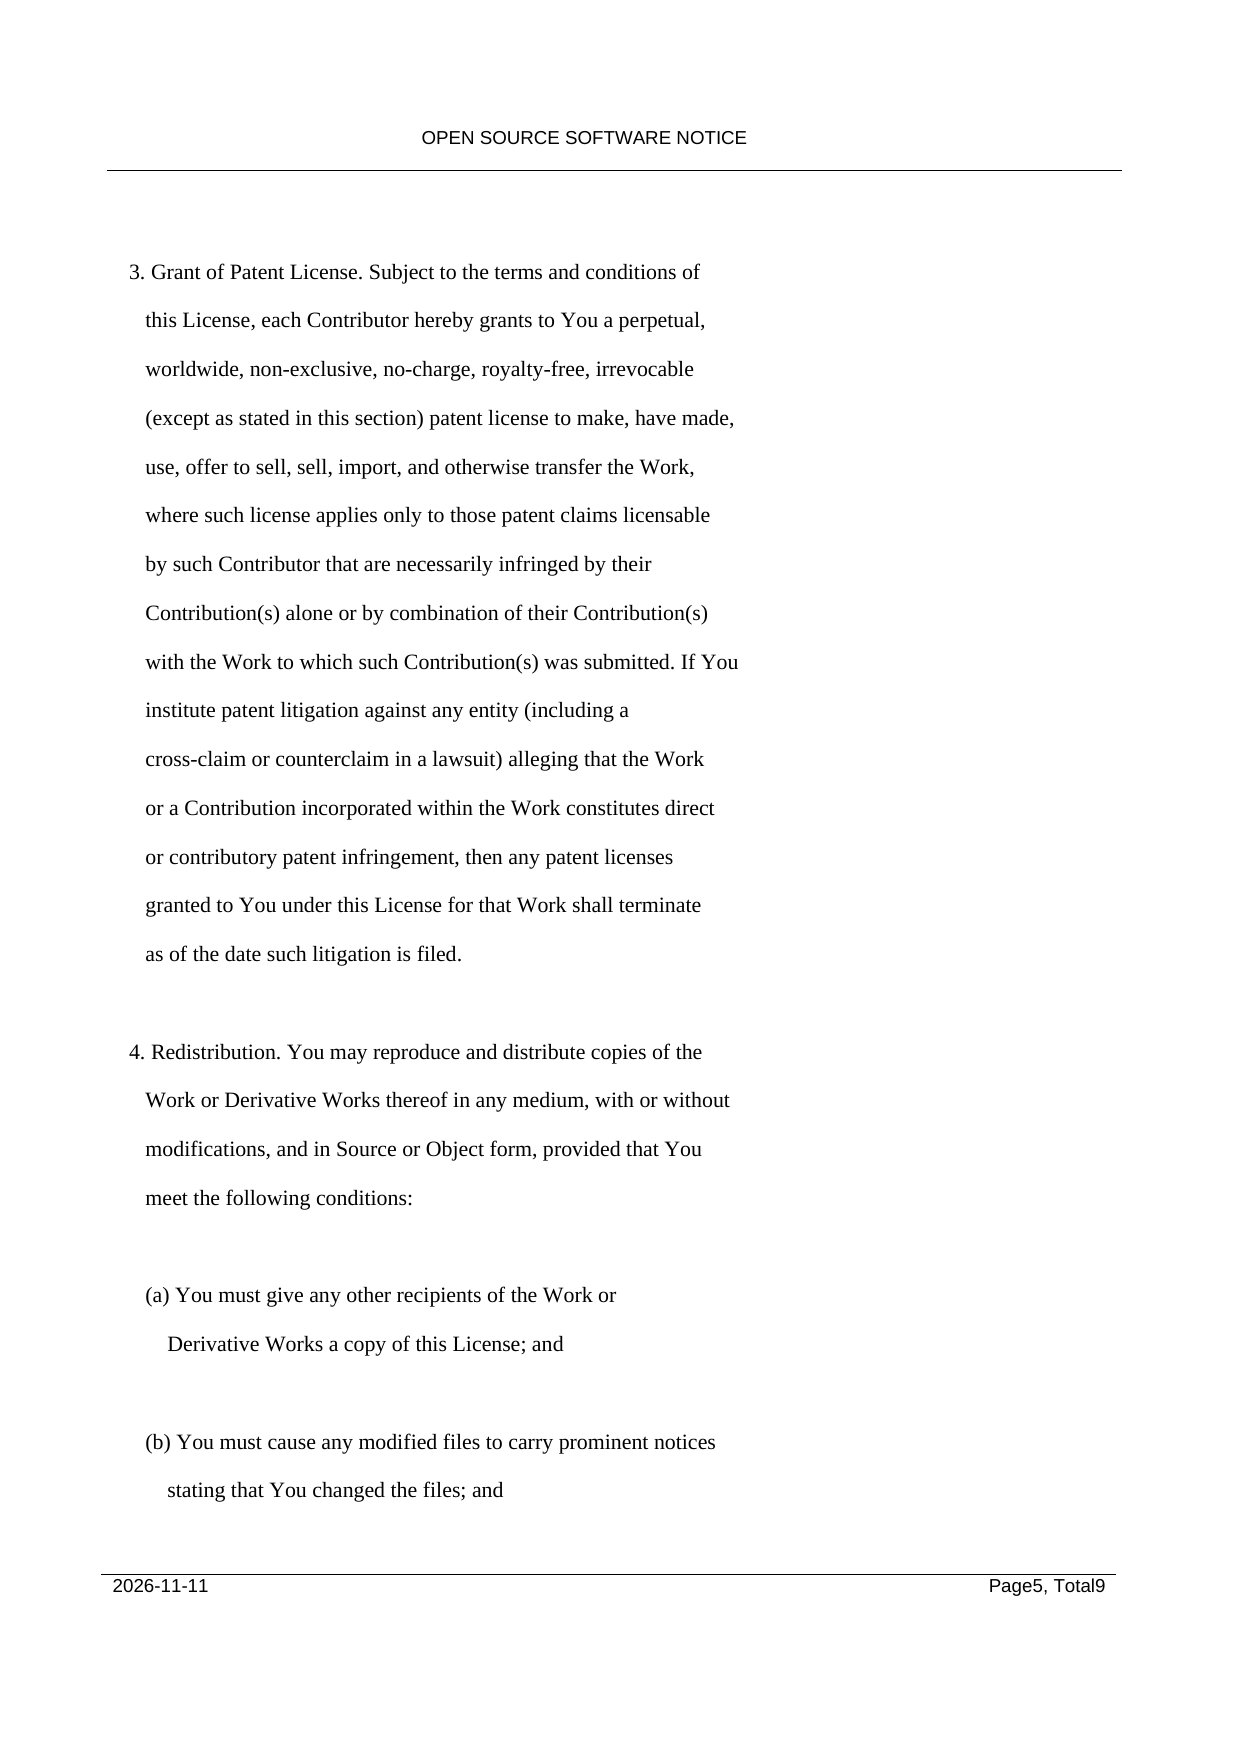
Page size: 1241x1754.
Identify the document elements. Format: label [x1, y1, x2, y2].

text [112, 206, 1128, 1506]
